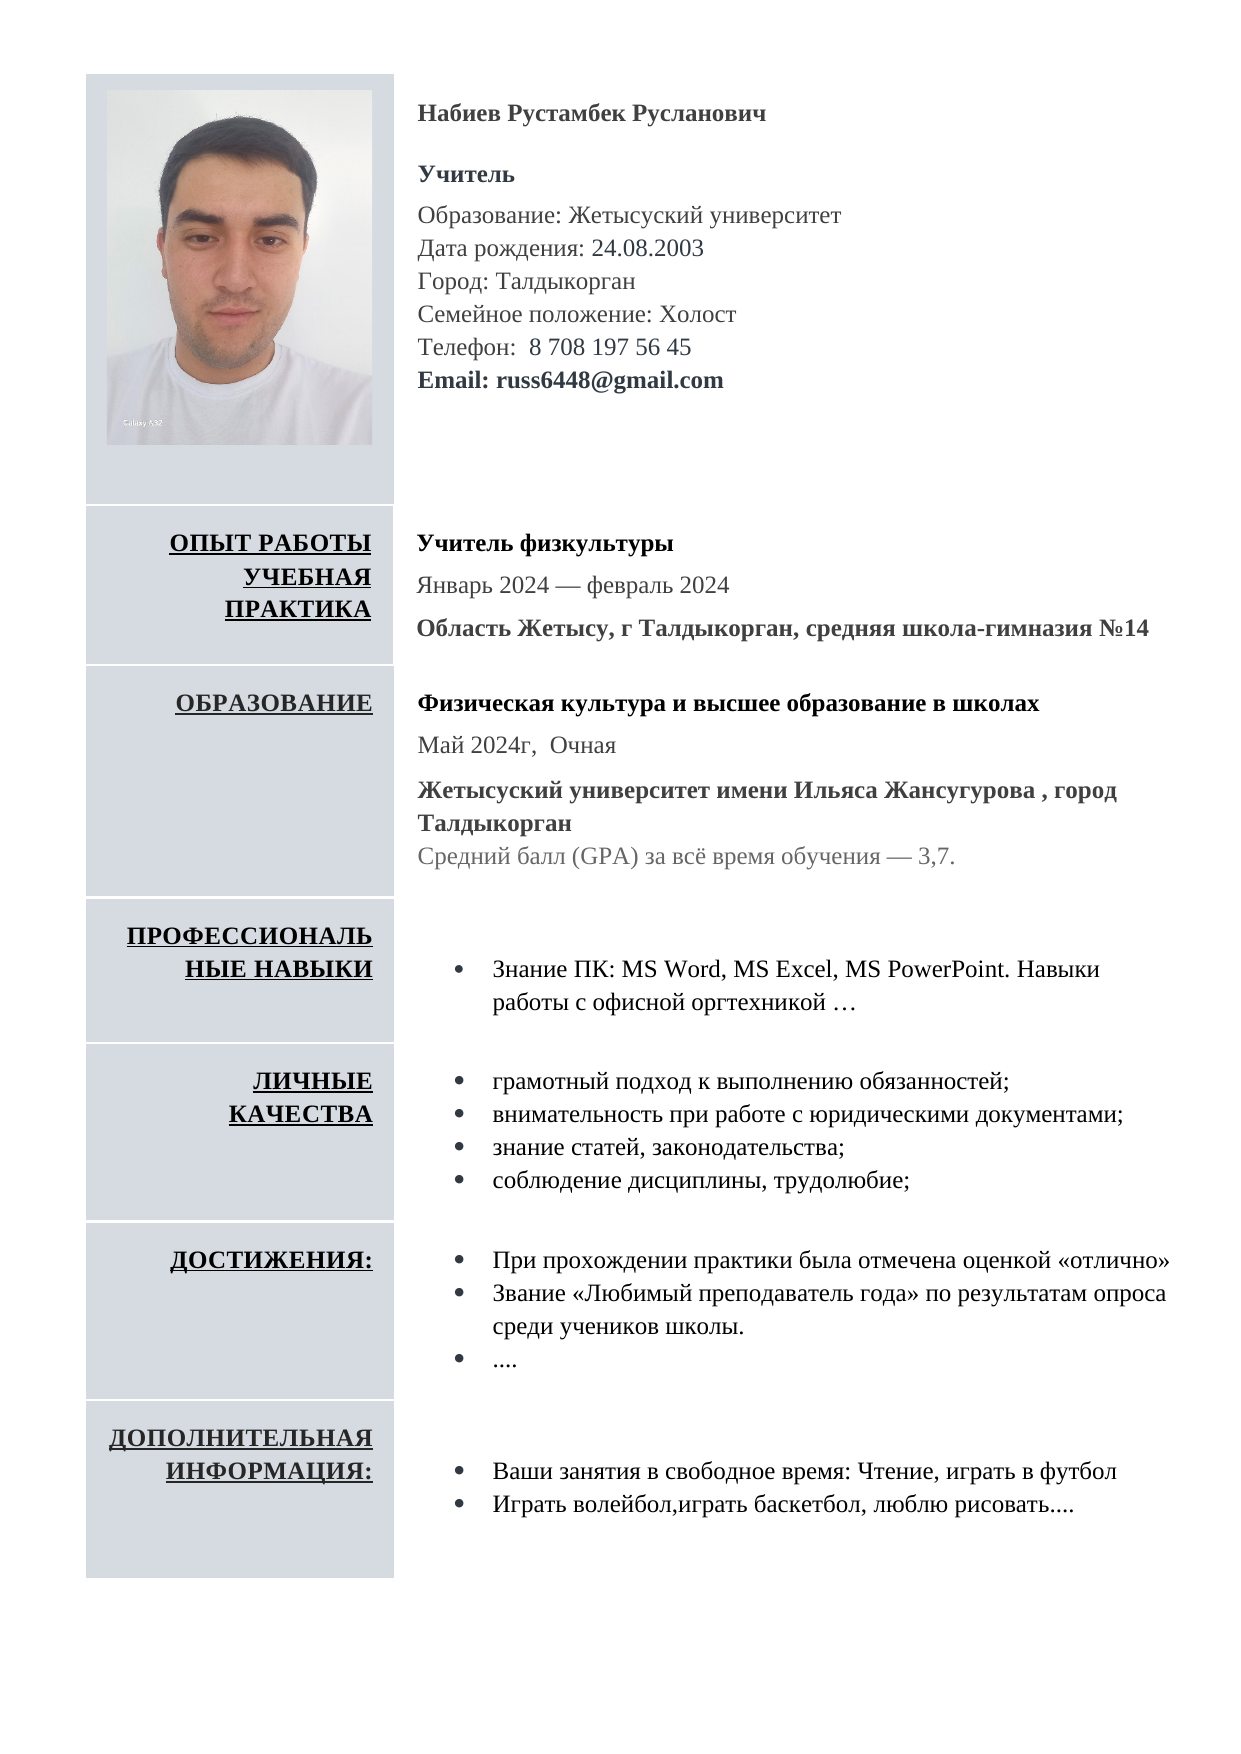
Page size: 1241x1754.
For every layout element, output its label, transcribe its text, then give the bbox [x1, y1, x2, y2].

table_cell ОБРАЗОВАНИЕ [86, 666, 394, 896]
table_cell ПРОФЕССИОНАЛЬНЫЕ НАВЫКИ [86, 899, 394, 1042]
table_cell При прохождении практики была отмечена оценкой «отлично» Звание «Любимый преподаватель года» по результатам опроса среди учеников школы. .... [396, 1223, 1194, 1399]
table_cell Учитель физкультуры Январь 2024 — февраль 2024 Область Жетысу, г Талдыкорган, средняя школа-гимназия №14 [395, 506, 1194, 664]
table_cell ДОСТИЖЕНИЯ: [86, 1223, 394, 1399]
table_cell Физическая культура и высшее образование в школах Май 2024г, Очная Жетысуский университет имени Ильяса Жансугурова , город Талдыкорган Средний балл (GPA) за всё время обучения — 3,7. [396, 666, 1194, 896]
table_cell Знание ПК: MS Word, MS Excel, MS PowerPoint. Навыки работы с офисной оргтехникой … [396, 899, 1194, 1042]
table_cell Ваши занятия в свободное время: Чтение, играть в футбол Играть волейбол,играть баскетбол, люблю рисовать.... [396, 1401, 1194, 1578]
table_header [86, 74, 394, 504]
picture [106, 90, 373, 445]
table_cell ОПЫТ РАБОТЫ УЧЕБНАЯ ПРАКТИКА [86, 506, 393, 664]
table_cell ДОПОЛНИТЕЛЬНАЯ ИНФОРМАЦИЯ: [86, 1401, 394, 1578]
table_cell грамотный подход к выполнению обязанностей; внимательность при работе с юридическими документами; знание статей, законодательства; соблюдение дисциплины, трудолюбие; [396, 1044, 1194, 1220]
table_header Набиев Рустамбек Русланович Учитель Образование: Жетысуский университет Дата рождения: 24.08.2003 Город: Талдыкорган Семейное положение: Холост Телефон: 8 708 197 56 45 Email: russ6448@gmail.com [396, 76, 1194, 504]
table_cell ЛИЧНЫЕ КАЧЕСТВА [86, 1044, 394, 1220]
